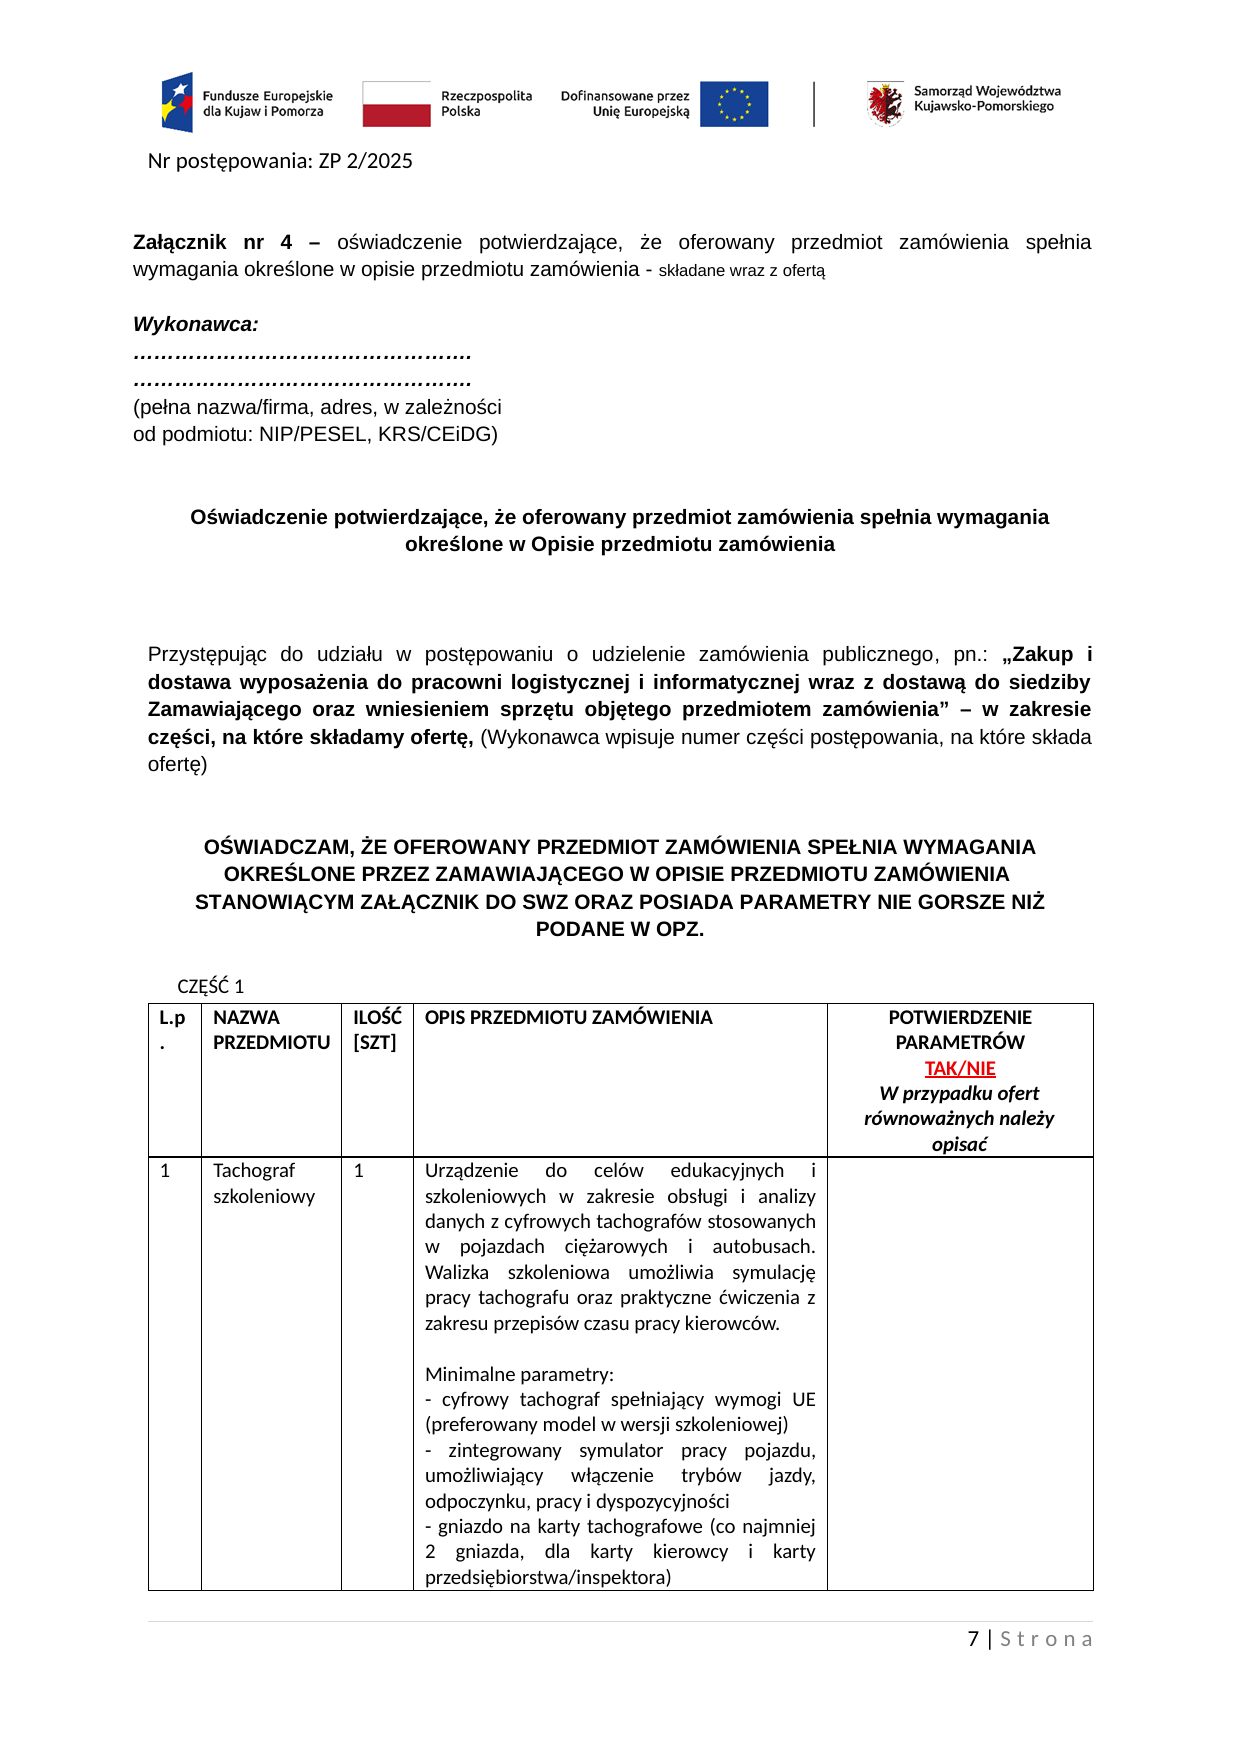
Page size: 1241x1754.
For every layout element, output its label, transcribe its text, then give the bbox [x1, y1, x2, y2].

table_cell 1 [149, 1158, 201, 1589]
text Oświadczenie potwierdzające, że oferowany przedmiot zamówienia spełnia wymagania określone w Opisie przedmiotu zamówienia [148, 504, 1093, 556]
table_header L.p. [149, 1004, 201, 1156]
text CZĘŚĆ 1 [177, 974, 1093, 999]
table_cell Tachograf szkoleniowy [202, 1158, 341, 1589]
text Wykonawca: [133, 312, 1093, 336]
picture [147, 59, 1092, 147]
table_cell [828, 1158, 1093, 1589]
table_header OPIS PRZEDMIOTU ZAMÓWIENIA [414, 1004, 827, 1156]
text (pełna nazwa/firma, adres, w zależności [133, 394, 1093, 418]
table_cell 1 [342, 1158, 413, 1589]
table_header POTWIERDZENIE PARAMETRÓW TAK/NIE W przypadku ofert równoważnych należy opisać [828, 1004, 1093, 1156]
table_header ILOŚĆ [SZT] [342, 1004, 413, 1156]
text …………………………………………. [133, 339, 1093, 363]
text od podmiotu: NIP/PESEL, KRS/CEiDG) [133, 422, 1093, 446]
text Przystępując do udziału w postępowaniu o udzielenie zamówienia publicznego, pn.: „Zakup i dostawa wyposażenia do pracowni logistycznej i informatycznej wraz z dostawą do siedziby Zamawiającego oraz wniesieniem sprzętu objętego przedmiotem zamówienia” – w zakresie części, na które składamy ofertę, (Wykonawca wpisuje numer części postępowania, na które składa ofertę) [148, 642, 1093, 776]
table_header NAZWA PRZEDMIOTU [202, 1004, 341, 1156]
text Załącznik nr 4 – oświadczenie potwierdzające, że oferowany przedmiot zamówienia spełnia wymagania określone w opisie przedmiotu zamówienia - składane wraz z ofertą [133, 229, 1093, 281]
text …………………………………………. [133, 367, 1093, 391]
text OŚWIADCZAM, ŻE OFEROWANY PRZEDMIOT ZAMÓWIENIA SPEŁNIA WYMAGANIA OKREŚLONE PRZEZ ZAMAWIAJĄCEGO W OPISIE PRZEDMIOTU ZAMÓWIENIA STANOWIĄCYM ZAŁĄCZNIK DO SWZ ORAZ POSIADA PARAMETRY NIE GORSZE NIŻ PODANE W OPZ. [148, 834, 1093, 941]
